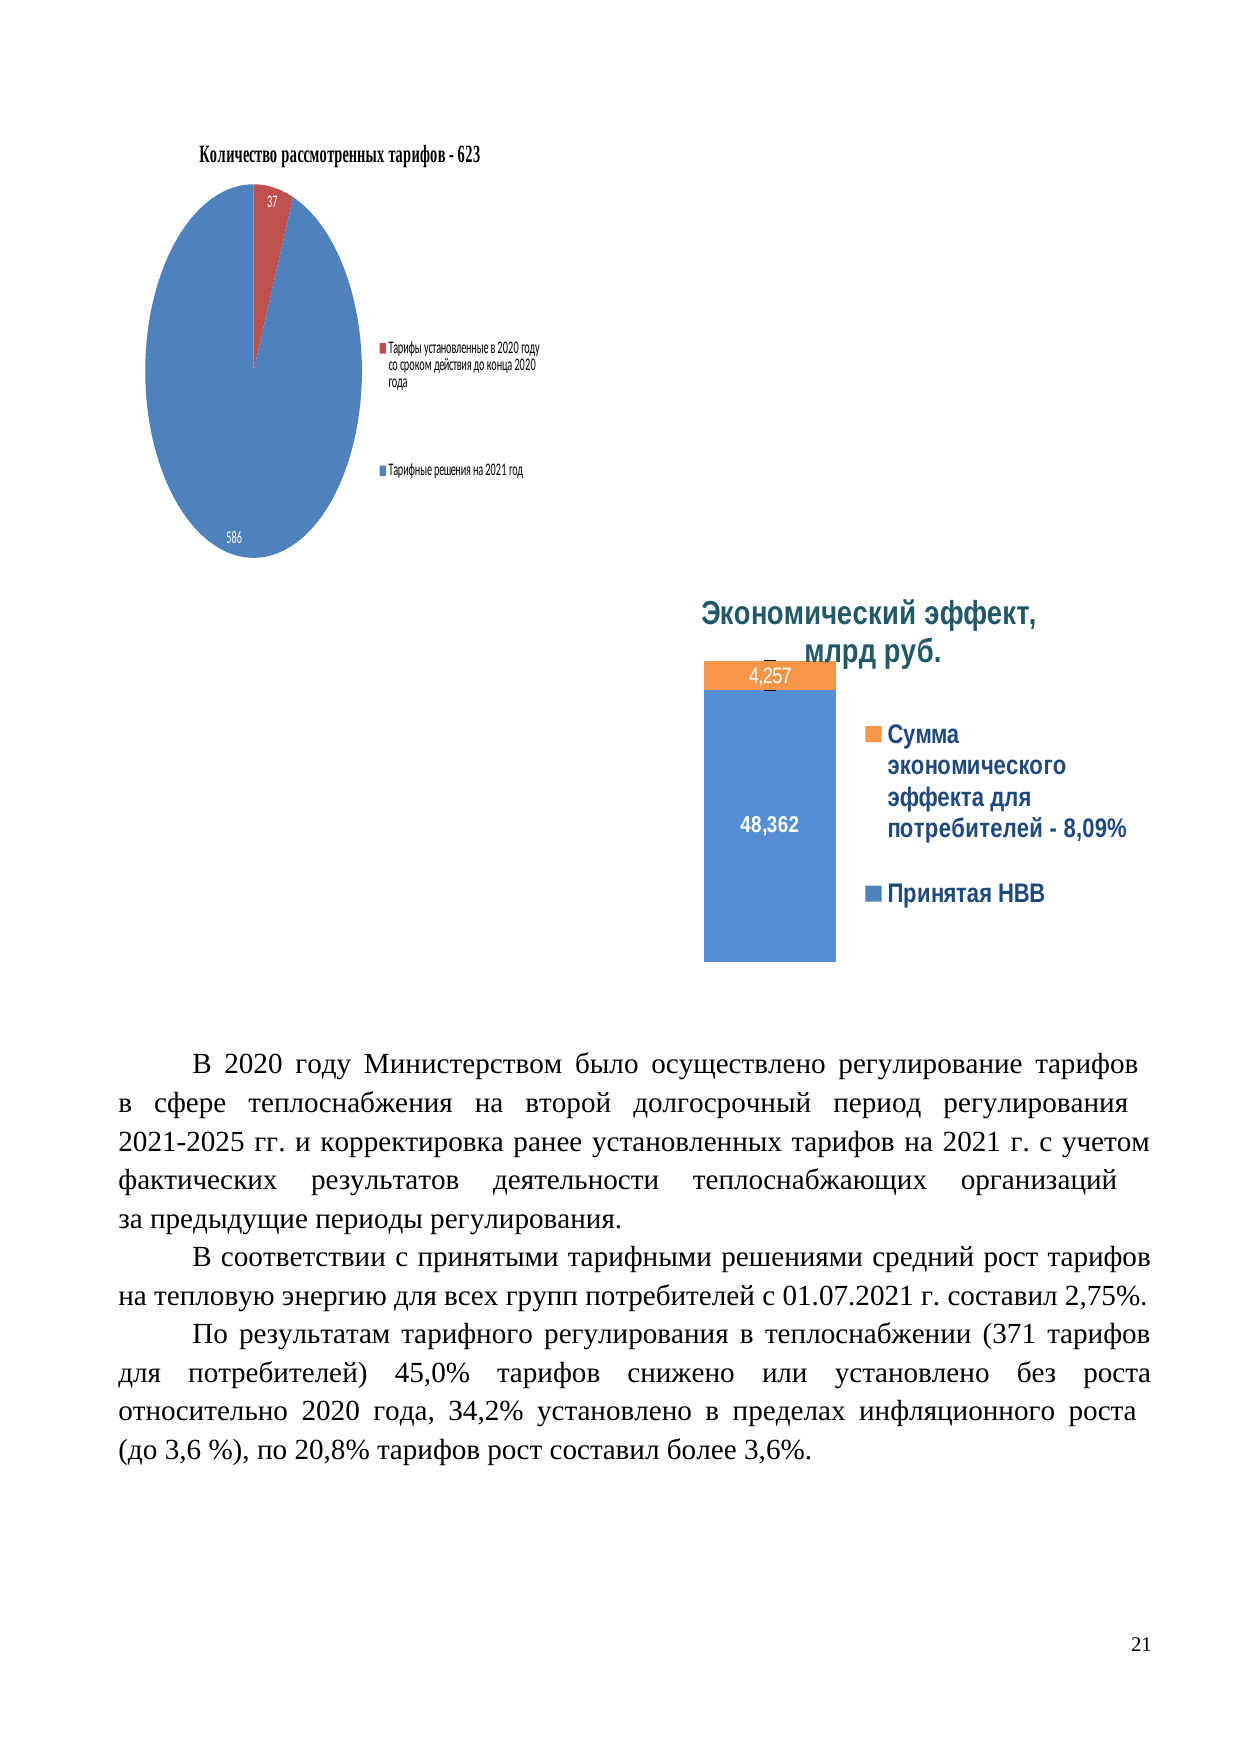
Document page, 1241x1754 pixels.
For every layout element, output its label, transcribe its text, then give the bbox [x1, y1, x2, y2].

text В 2020 году Министерством было осуществлено регулирование тарифов в сфере теплоснабжения на второй долгосрочный период регулирования 2021-2025 гг. и корректировка ранее установленных тарифов на 2021 г. с учетом фактических результатов деятельности теплоснабжающих организаций за предыдущие периоды регулирования. [118, 1047, 1152, 1234]
text В соответствии с принятыми тарифными решениями средний рост тарифов на тепловую энергию для всех групп потребителей с 01.07.2021 г. составил 2,75%. [118, 1239, 1152, 1311]
text По результатам тарифного регулирования в теплоснабжении (371 тарифов для потребителей) 45,0% тарифов снижено или установлено без роста относительно 2020 года, 34,2% установлено в пределах инфляционного роста (до 3,6 %), по 20,8% тарифов рост составил более 3,6%. [118, 1316, 1152, 1466]
